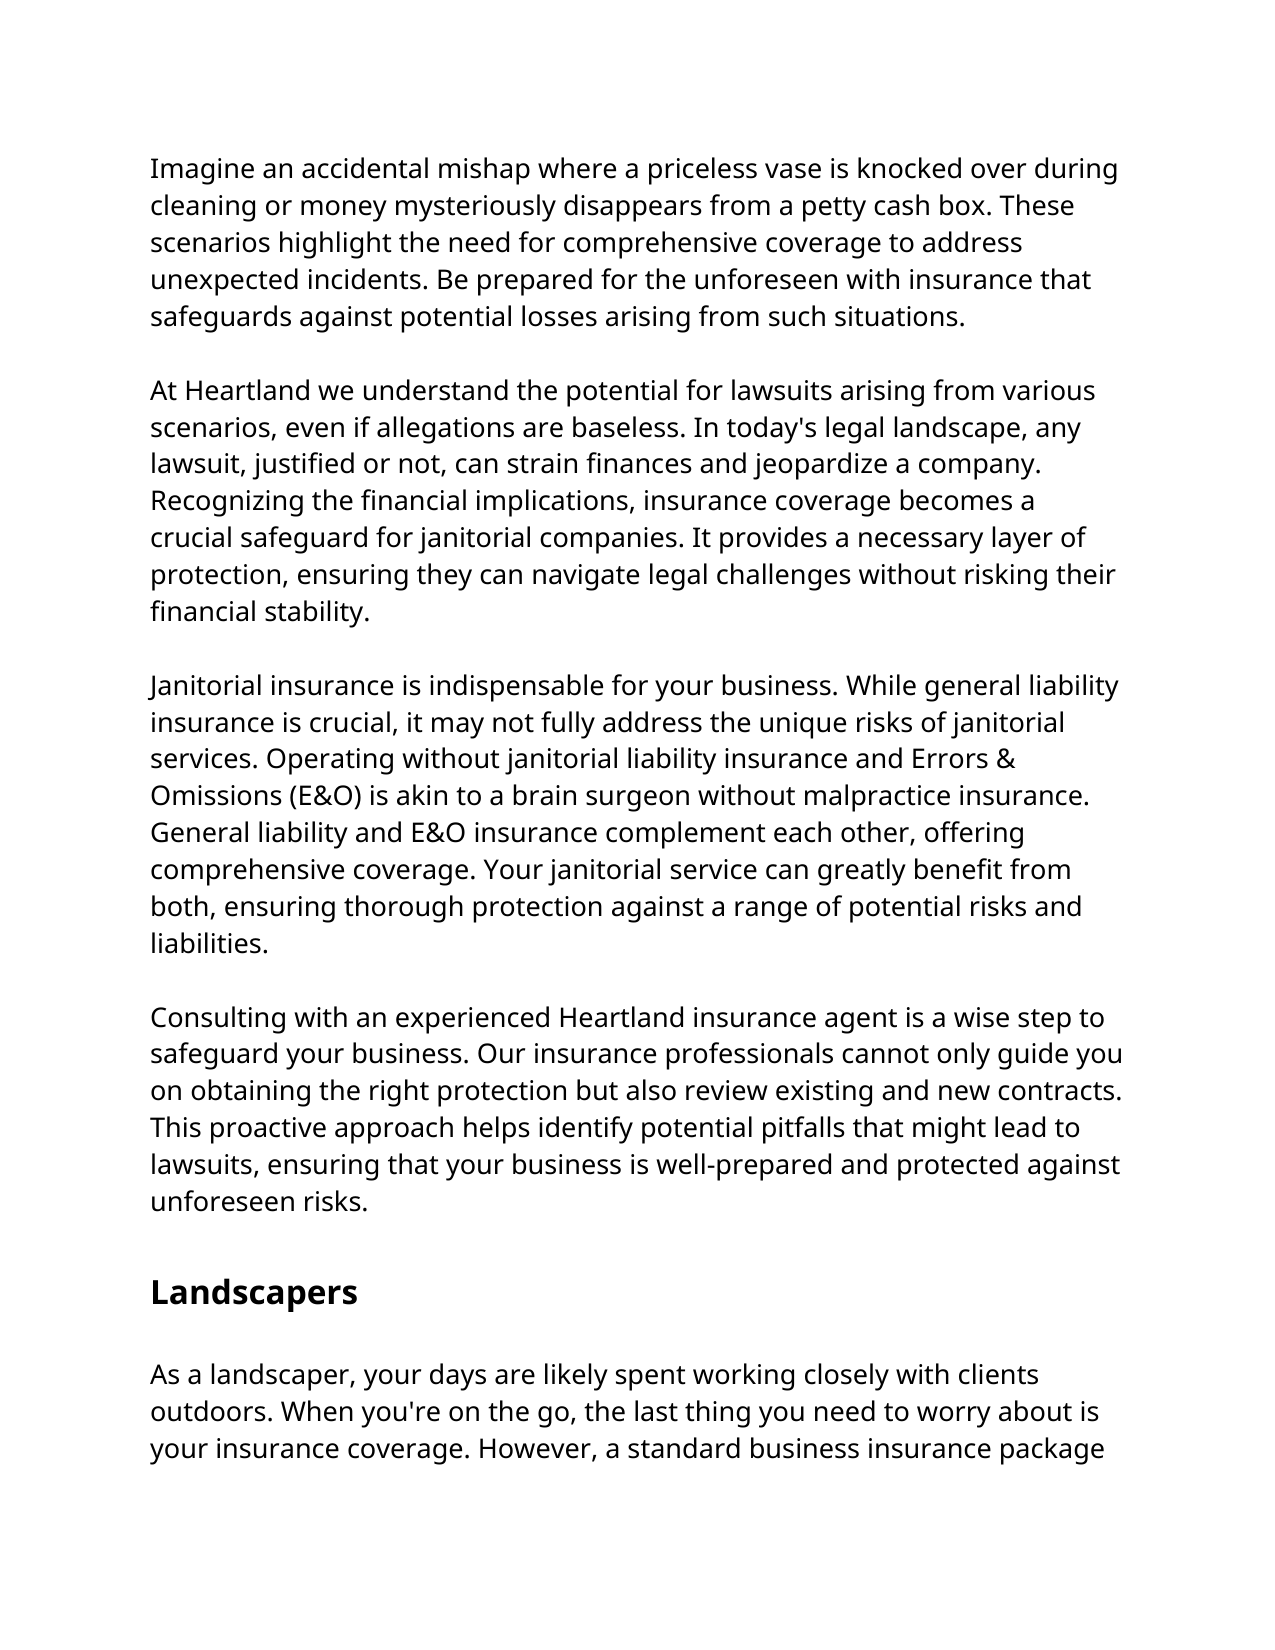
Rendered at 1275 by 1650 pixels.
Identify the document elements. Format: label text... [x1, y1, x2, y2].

text Janitorial insurance is indispensable for your business. While general liability insurance is crucial, it may not fully address the unique risks of janitorial services. Operating without janitorial liability insurance and Errors & Omissions (E&O) is akin to a brain surgeon without malpractice insurance. General liability and E&O insurance complement each other, offering comprehensive coverage. Your janitorial service can greatly benefit from both, ensuring thorough protection against a range of potential risks and liabilities. [150, 666, 1125, 961]
text Landscapers [150, 1269, 1125, 1314]
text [150, 150, 1125, 334]
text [150, 1355, 1125, 1466]
text At Heartland we understand the potential for lawsuits arising from various scenarios, even if allegations are baseless. In today's legal landscape, any lawsuit, justified or not, can strain finances and jeopardize a company. Recognizing the financial implications, insurance coverage becomes a crucial safeguard for janitorial companies. It provides a necessary layer of protection, ensuring they can navigate legal challenges without risking their financial stability. [150, 371, 1125, 629]
text Consulting with an experienced Heartland insurance agent is a wise step to safeguard your business. Our insurance professionals cannot only guide you on obtaining the right protection but also review existing and new contracts. This proactive approach helps identify potential pitfalls that might lead to lawsuits, ensuring that your business is well-prepared and protected against unforeseen risks. [150, 998, 1125, 1219]
